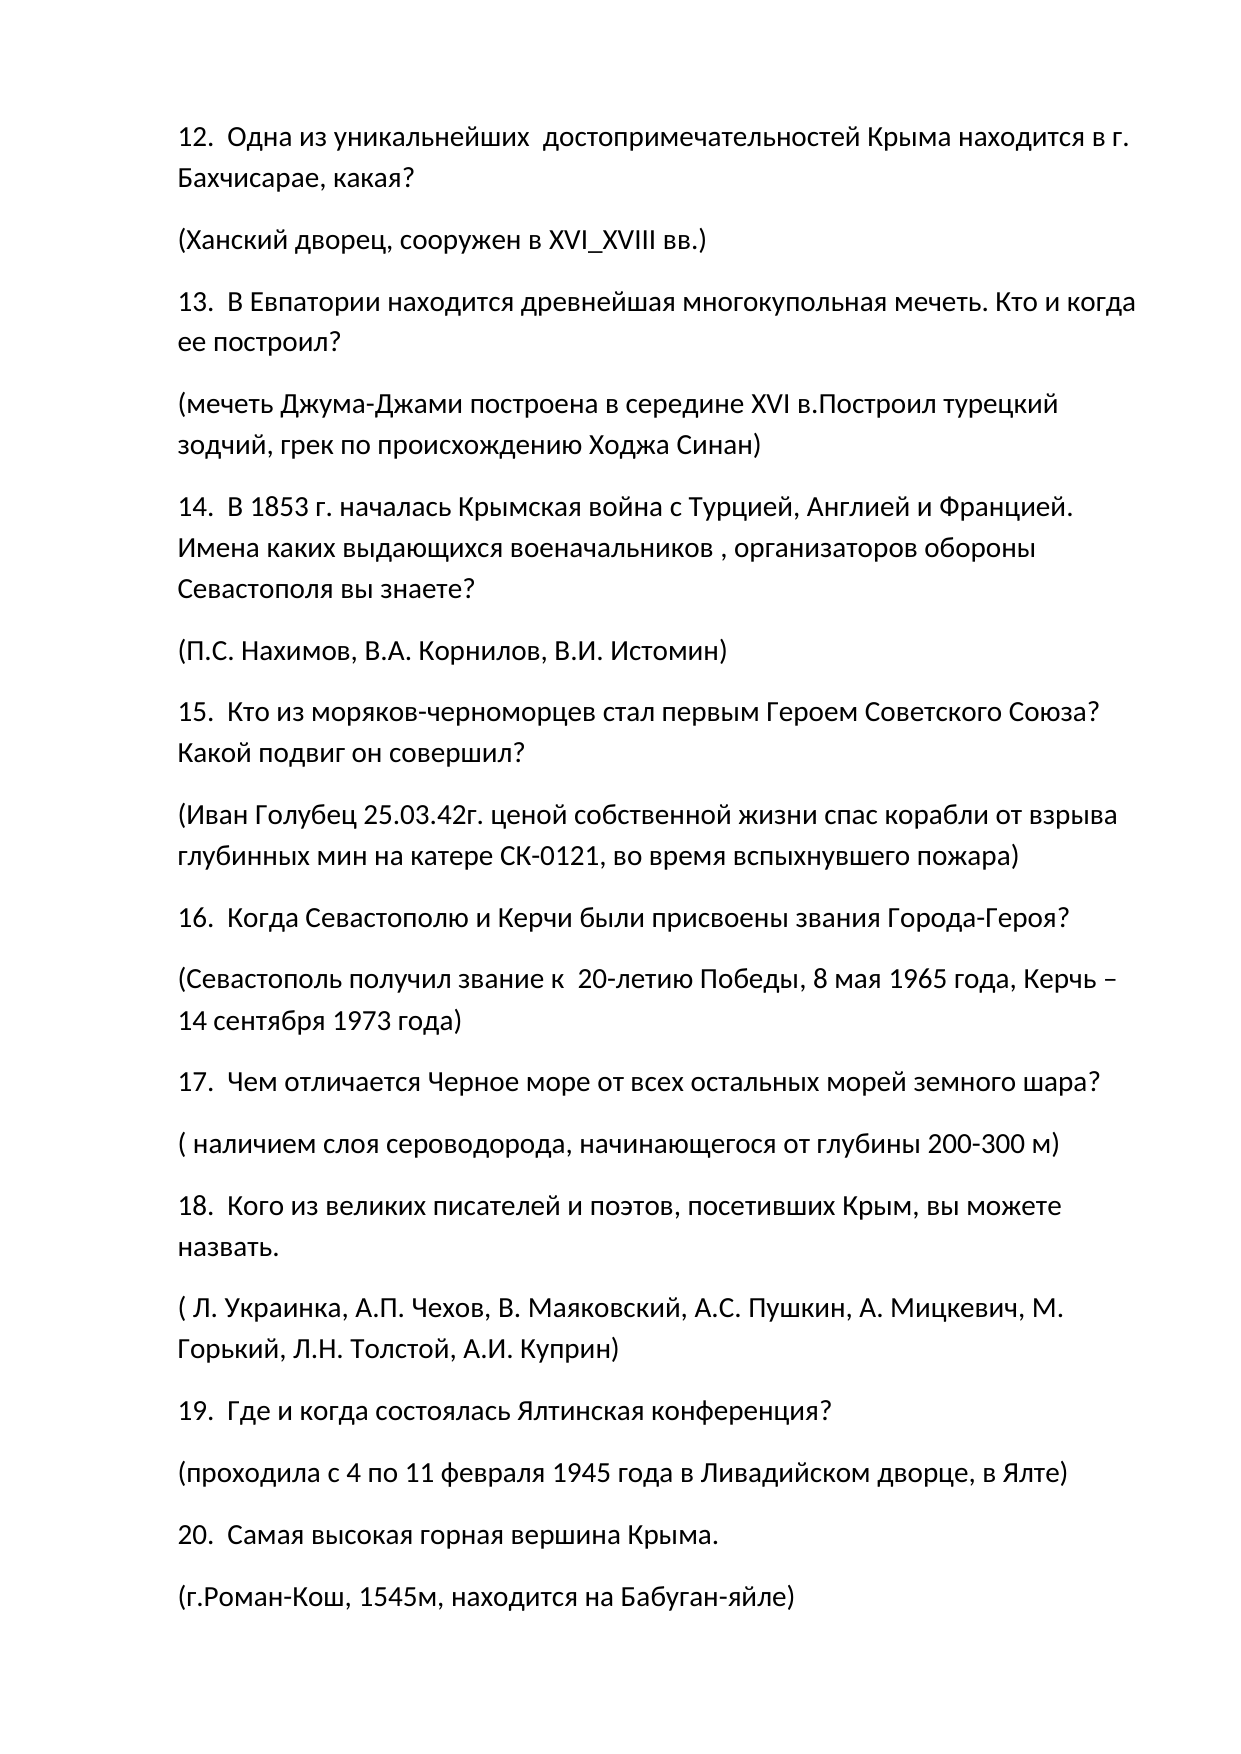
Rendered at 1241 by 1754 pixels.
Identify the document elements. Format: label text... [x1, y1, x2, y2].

text (мечеть Джума-Джами построена в середине XVI в.Построил турецкий зодчий, грек по происхождению Ходжа Синан) [177, 385, 1152, 462]
text 14. В 1853 г. началась Крымская война с Турцией, Англией и Францией. Имена каких выдающихся военачальников , организаторов обороны Севастополя вы знаете? [177, 488, 1152, 606]
text (проходила с 4 по 11 февраля 1945 года в Ливадийском дворце, в Ялте) [177, 1454, 1152, 1490]
text ( Л. Украинка, А.П. Чехов, В. Маяковский, А.С. Пушкин, А. Мицкевич, М. Горький, Л.Н. Толстой, А.И. Куприн) [177, 1289, 1152, 1366]
text 17. Чем отличается Черное море от всех остальных морей земного шара? [177, 1063, 1152, 1099]
text (Ханский дворец, сооружен в XVI_XVIII вв.) [177, 221, 1152, 256]
text (Севастополь получил звание к 20-летию Победы, 8 мая 1965 года, Керчь – 14 сентября 1973 года) [177, 961, 1152, 1037]
text (П.С. Нахимов, В.А. Корнилов, В.И. Истомин) [177, 632, 1152, 667]
text 19. Где и когда состоялась Ялтинская конференция? [177, 1392, 1152, 1428]
text (Иван Голубец 25.03.42г. ценой собственной жизни спас корабли от взрыва глубинных мин на катере СК-0121, во время вспыхнувшего пожара) [177, 796, 1152, 873]
text 16. Когда Севастополю и Керчи были присвоены звания Города-Героя? [177, 899, 1152, 934]
text 15. Кто из моряков-черноморцев стал первым Героем Советского Союза? Какой подвиг он совершил? [177, 693, 1152, 770]
text 20. Самая высокая горная вершина Крыма. [177, 1516, 1152, 1551]
text 13. В Евпатории находится древнейшая многокупольная мечеть. Кто и когда ее построил? [177, 283, 1152, 359]
text (г.Роман-Кош, 1545м, находится на Бабуган-яйле) [177, 1578, 1152, 1613]
text ( наличием слоя сероводорода, начинающегося от глубины 200-300 м) [177, 1125, 1152, 1161]
text 18. Кого из великих писателей и поэтов, посетивших Крым, вы можете назвать. [177, 1187, 1152, 1263]
text 12. Одна из уникальнейших достопримечательностей Крыма находится в г. Бахчисарае, какая? [177, 118, 1152, 195]
